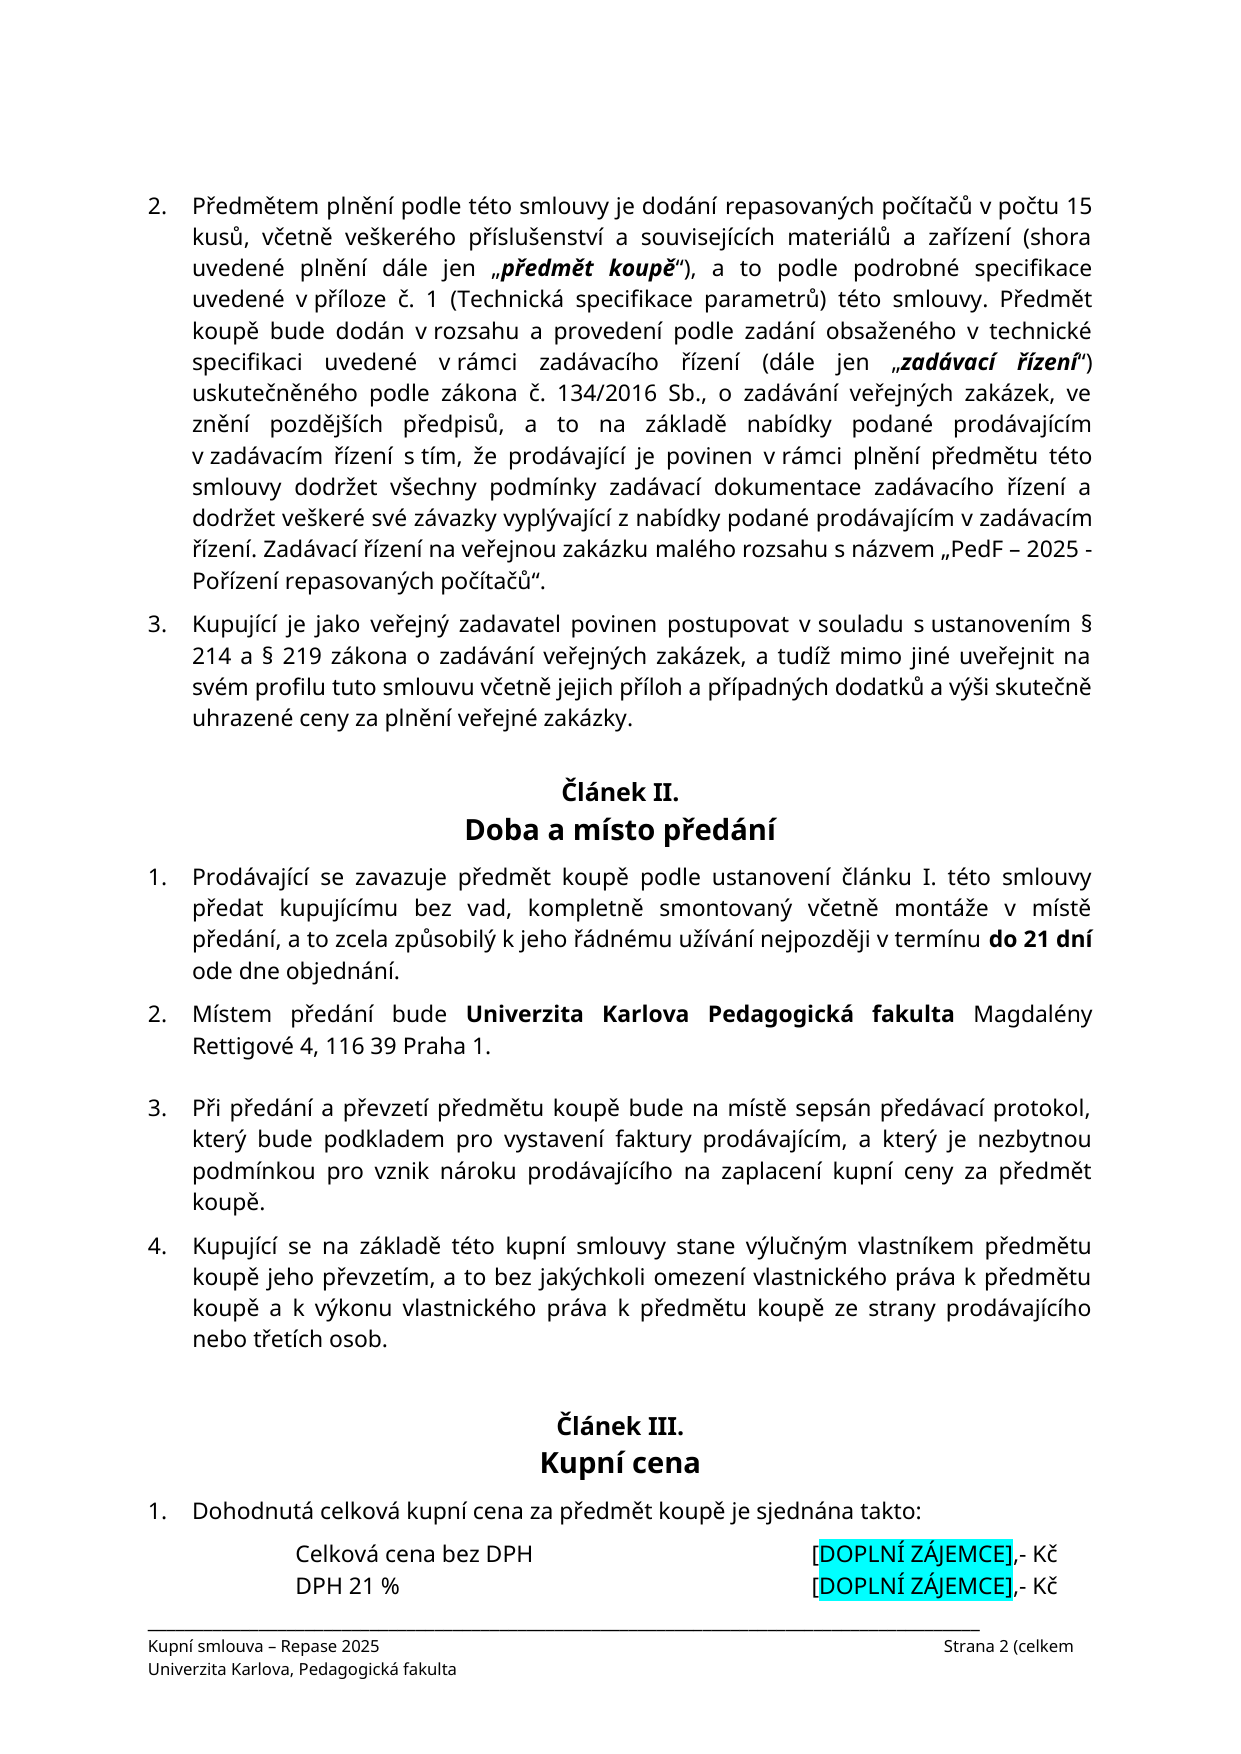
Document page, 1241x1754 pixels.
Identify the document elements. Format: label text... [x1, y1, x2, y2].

list Předmětem plnění podle této smlouvy je dodání repasovaných počítačů v počtu 15 kusů, včetně veškerého příslušenství a souvisejících materiálů a zařízení (shora uvedené plnění dále jen „předmět koupě“), a to podle podrobné specifikace uvedené v příloze č. 1 (Technická specifikace parametrů) této smlouvy. Předmět koupě bude dodán v rozsahu a provedení podle zadání obsaženého v technické specifikaci uvedené v rámci zadávacího řízení (dále jen „zadávací řízení“) uskutečněného podle zákona č. 134/2016 Sb., o zadávání veřejných zakázek, ve znění pozdějších předpisů, a to na základě nabídky podané prodávajícím v zadávacím řízení s tím, že prodávající je povinen v rámci plnění předmětu této smlouvy dodržet všechny podmínky zadávací dokumentace zadávacího řízení a dodržet veškeré své závazky vyplývající z nabídky podané prodávajícím v zadávacím řízení. Zadávací řízení na veřejnou zakázku malého rozsahu s názvem „PedF – 2025 - Pořízení repasovaných počítačů“. [148, 190, 1093, 596]
text Článek II. [148, 775, 1093, 809]
list DPH 21 % [DOPLNÍ ZÁJEMCE],- Kč [1013, 1570, 1093, 1601]
list Dohodnutá celková kupní cena za předmět koupě je sjednána takto: [148, 1495, 1093, 1526]
text Článek III. [148, 1408, 1093, 1442]
list DPH 21 % [DOPLNÍ ZÁJEMCE],- Kč [236, 1570, 819, 1601]
text Doba a místo předání [148, 809, 1093, 848]
list Kupující je jako veřejný zadavatel povinen postupovat v souladu s ustanovením § 214 a § 219 zákona o zadávání veřejných zakázek, a tudíž mimo jiné uveřejnit na svém profilu tuto smlouvu včetně jejich příloh a případných dodatků a výši skutečně uhrazené ceny za plnění veřejné zakázky. [148, 608, 1093, 733]
list Místem předání bude Univerzita Karlova Pedagogická fakulta Magdalény Rettigové 4, 116 39 Praha 1. [148, 998, 1093, 1061]
text Kupní cena [148, 1442, 1093, 1482]
list Prodávající se zavazuje předmět koupě podle ustanovení článku I. této smlouvy předat kupujícímu bez vad, kompletně smontovaný včetně montáže v místě předání, a to zcela způsobilý k jeho řádnému užívání nejpozději v termínu do 21 dní ode dne objednání. [148, 861, 1093, 986]
list Kupující se na základě této kupní smlouvy stane výlučným vlastníkem předmětu koupě jeho převzetím, a to bez jakýchkoli omezení vlastnického práva k předmětu koupě a k výkonu vlastnického práva k předmětu koupě ze strany prodávajícího nebo třetích osob. [148, 1230, 1093, 1355]
list Při předání a převzetí předmětu koupě bude na místě sepsán předávací protokol, který bude podkladem pro vystavení faktury prodávajícím, a který je nezbytnou podmínkou pro vznik nároku prodávajícího na zaplacení kupní ceny za předmět koupě. [148, 1092, 1093, 1217]
list Celková cena bez DPH [DOPLNÍ ZÁJEMCE],- Kč [266, 1538, 1093, 1570]
